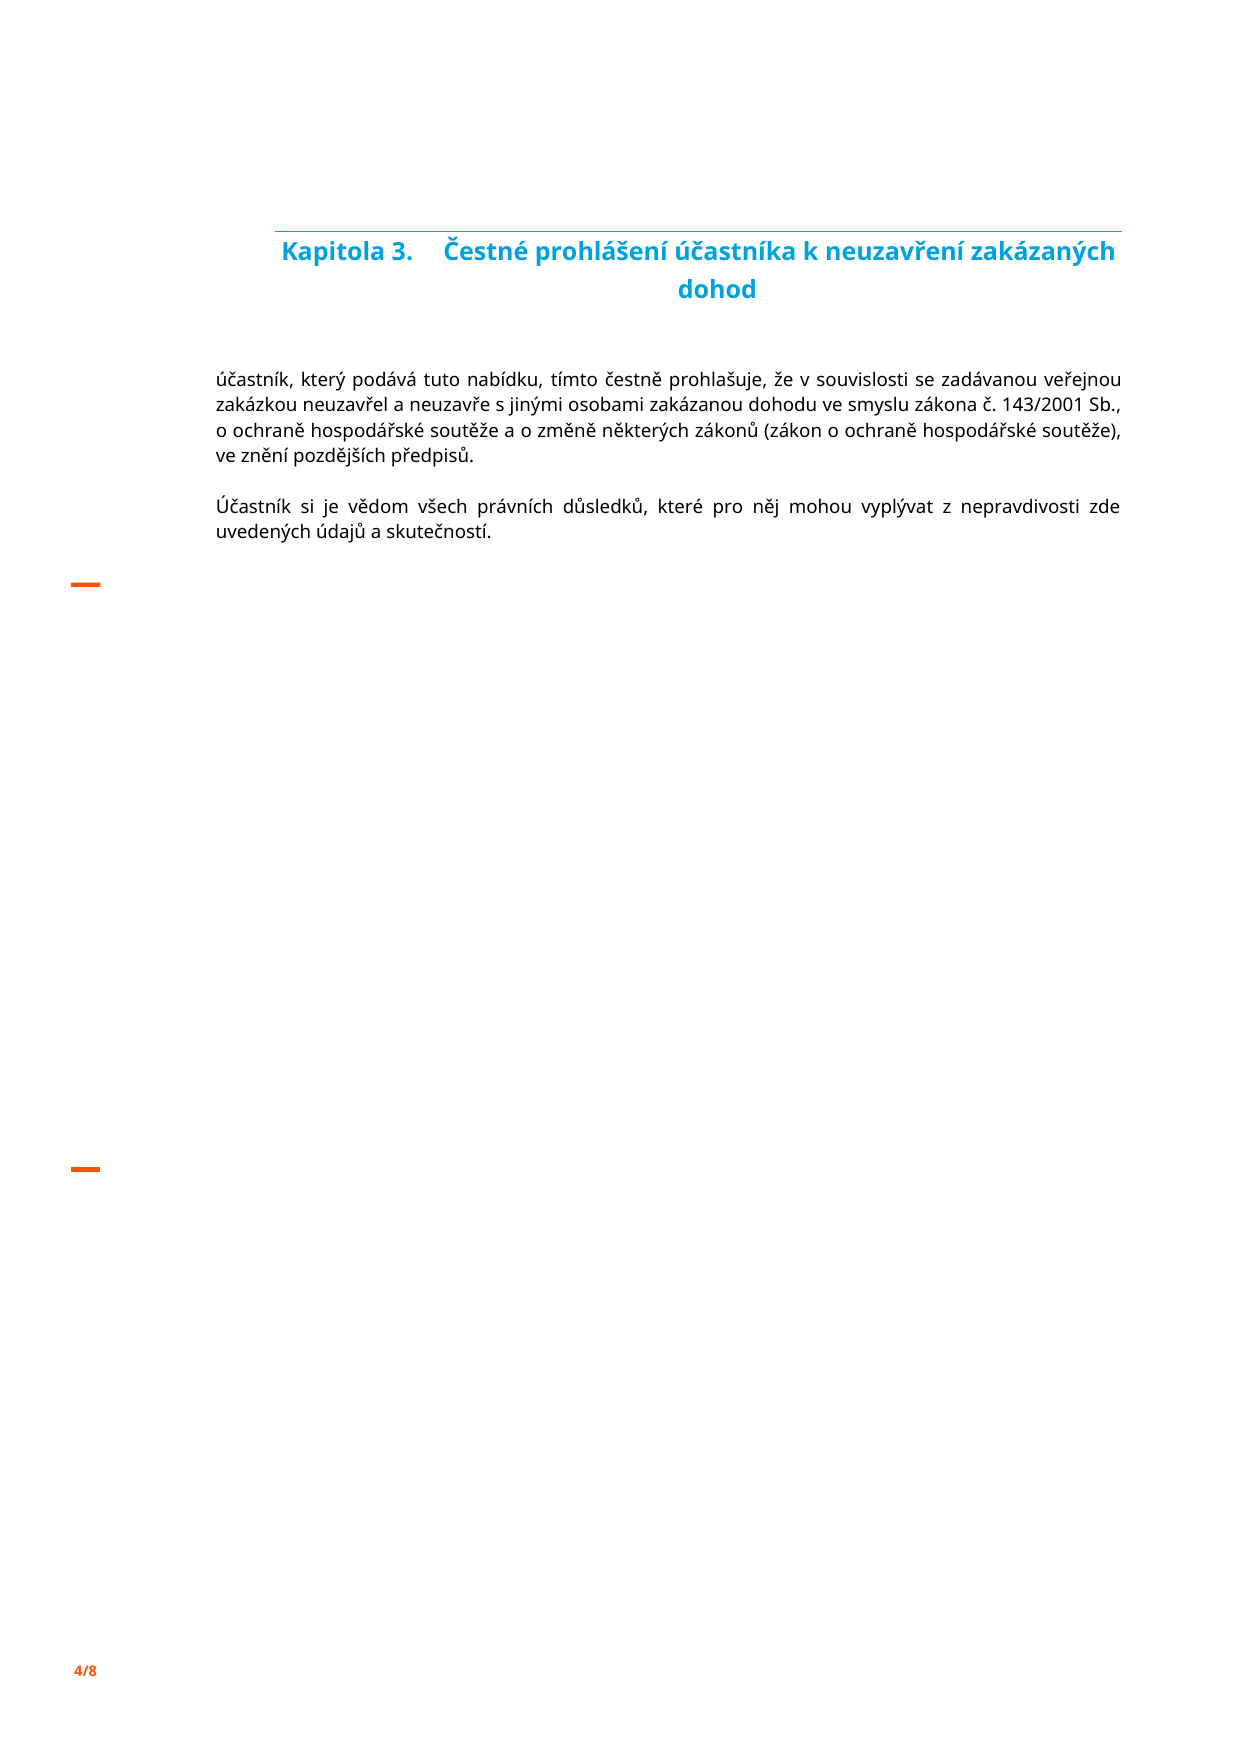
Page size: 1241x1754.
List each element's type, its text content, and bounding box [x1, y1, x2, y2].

text účastník, který podává tuto nabídku, tímto čestně prohlašuje, že v souvislosti se zadávanou veřejnou zakázkou neuzavřel a neuzavře s jinými osobami zakázanou dohodu ve smyslu zákona č. 143/2001 Sb., o ochraně hospodářské soutěže a o změně některých zákonů (zákon o ochraně hospodářské soutěže), ve znění pozdějších předpisů. [216, 366, 1122, 468]
subtitle Čestné prohlášení účastníka k neuzavření zakázaných dohod [275, 232, 1122, 305]
text Účastník si je vědom všech právních důsledků, které pro něj mohou vyplývat z nepravdivosti zde uvedených údajů a skutečností. [216, 493, 1122, 544]
